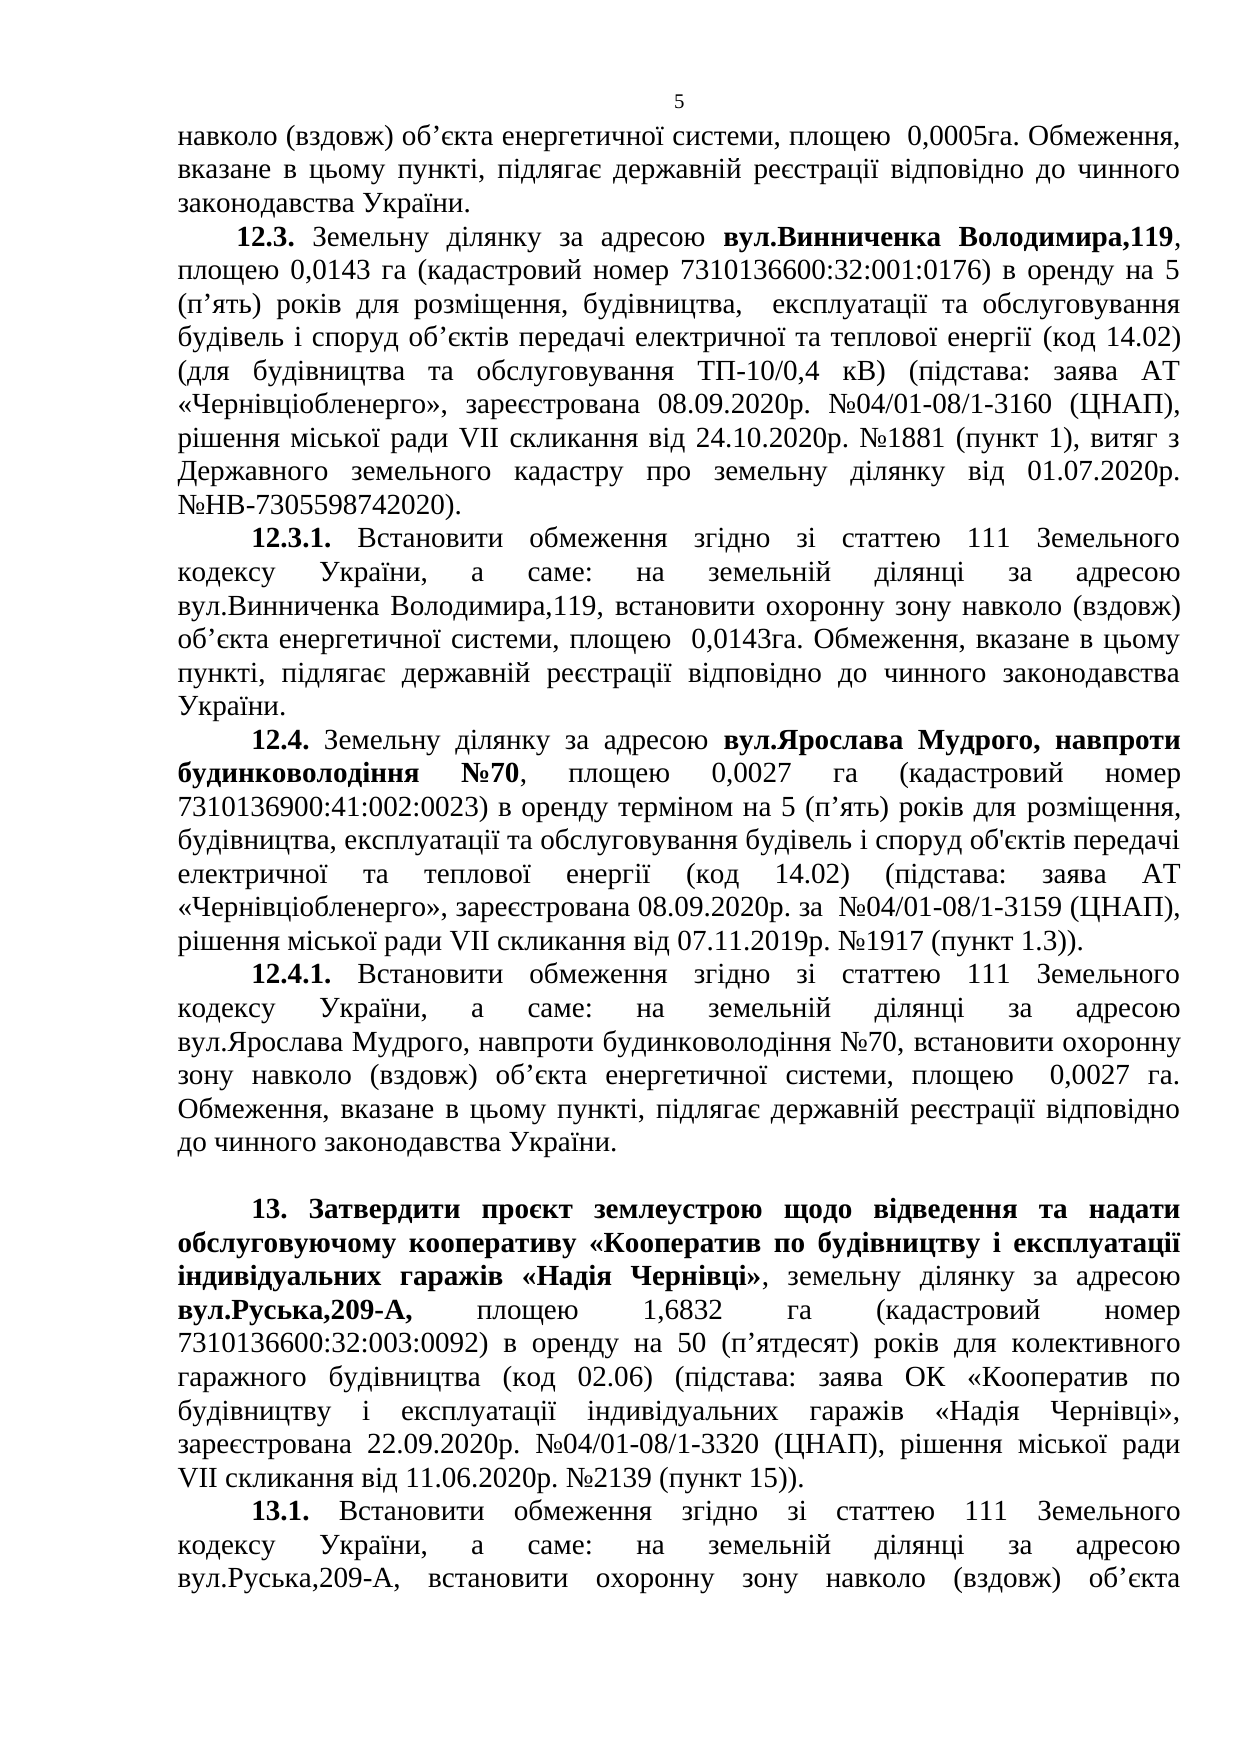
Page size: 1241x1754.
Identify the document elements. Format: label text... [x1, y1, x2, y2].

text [177, 118, 1181, 219]
text 13. Затвердити проєкт землеустрою щодо відведення та надати обслуговуючому кооперативу «Кооператив по будівництву і експлуатації індивідуальних гаражів «Надія Чернівці», земельну ділянку за адресою вул.Руська,209-А, площею 1,6832 га (кадастровий номер 7310136600:32:003:0092) в оренду на 50 (п’ятдесят) років для колективного гаражного будівництва (код 02.06) (підстава: заява ОК «Кооператив по будівництву і експлуатації індивідуальних гаражів «Надія Чернівці», зареєстрована 22.09.2020р. №04/01-08/1-3320 (ЦНАП), рішення міської ради VII скликання від 11.06.2020р. №2139 (пункт 15)). [177, 1191, 1181, 1493]
text 12.4. Земельну ділянку за адресою вул.Ярослава Мудрого, навпроти будинковолодіння №70, площею 0,0027 га (кадастровий номер 7310136900:41:002:0023) в оренду терміном на 5 (п’ять) років для розміщення, будівництва, експлуатації та обслуговування будівель і споруд об'єктів передачі електричної та теплової енергії (код 14.02) (підстава: заява АТ «Чернівціобленерго», зареєстрована 08.09.2020р. за №04/01-08/1-3159 (ЦНАП), рішення міської ради VII скликання від 07.11.2019р. №1917 (пункт 1.3)). [177, 722, 1181, 823]
text 12.3.1. Встановити обмеження згідно зі статтею 111 Земельного кодексу України, а саме: на земельній ділянці за адресою вул.Винниченка Володимира,119, встановити охоронну зону навколо (вздовж) об’єкта енергетичної системи, площею 0,0143га. Обмеження, вказане в цьому пункті, підлягає державній реєстрації відповідно до чинного законодавства України. [177, 521, 1181, 722]
text 12.3. Земельну ділянку за адресою вул.Винниченка Володимира,119, площею 0,0143 га (кадастровий номер 7310136600:32:001:0176) в оренду на 5 (п’ять) років для розміщення, будівництва, експлуатації та обслуговування будівель і споруд об’єктів передачі електричної та теплової енергії (код 14.02) (для будівництва та обслуговування ТП-10/0,4 кВ) (підстава: заява АТ «Чернівціобленерго», зареєстрована 08.09.2020р. №04/01-08/1-3160 (ЦНАП), рішення міської ради VII скликання від 24.10.2020р. №1881 (пункт 1), витяг з Державного земельного кадастру про земельну ділянку від 01.07.2020р. №НВ-7305598742020). [177, 219, 1181, 521]
text 12.4.1. Встановити обмеження згідно зі статтею 111 Земельного кодексу України, а саме: на земельній ділянці за адресою вул.Ярослава Мудрого, навпроти будинковолодіння №70, встановити охоронну зону навколо (вздовж) об’єкта енергетичної системи, площею 0,0027 га. Обмеження, вказане в цьому пункті, підлягає державній реєстрації відповідно до чинного законодавства України. [177, 957, 1181, 1158]
text 12.4. Земельну ділянку за адресою вул.Ярослава Мудрого, навпроти будинковолодіння №70, площею 0,0027 га (кадастровий номер 7310136900:41:002:0023) в оренду терміном на 5 (п’ять) років для розміщення, будівництва, експлуатації та обслуговування будівель і споруд об'єктів передачі електричної та теплової енергії (код 14.02) (підстава: заява АТ «Чернівціобленерго», зареєстрована 08.09.2020р. за №04/01-08/1-3159 (ЦНАП), рішення міської ради VII скликання від 07.11.2019р. №1917 (пункт 1.3)). [177, 856, 1181, 957]
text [177, 1493, 1181, 1594]
